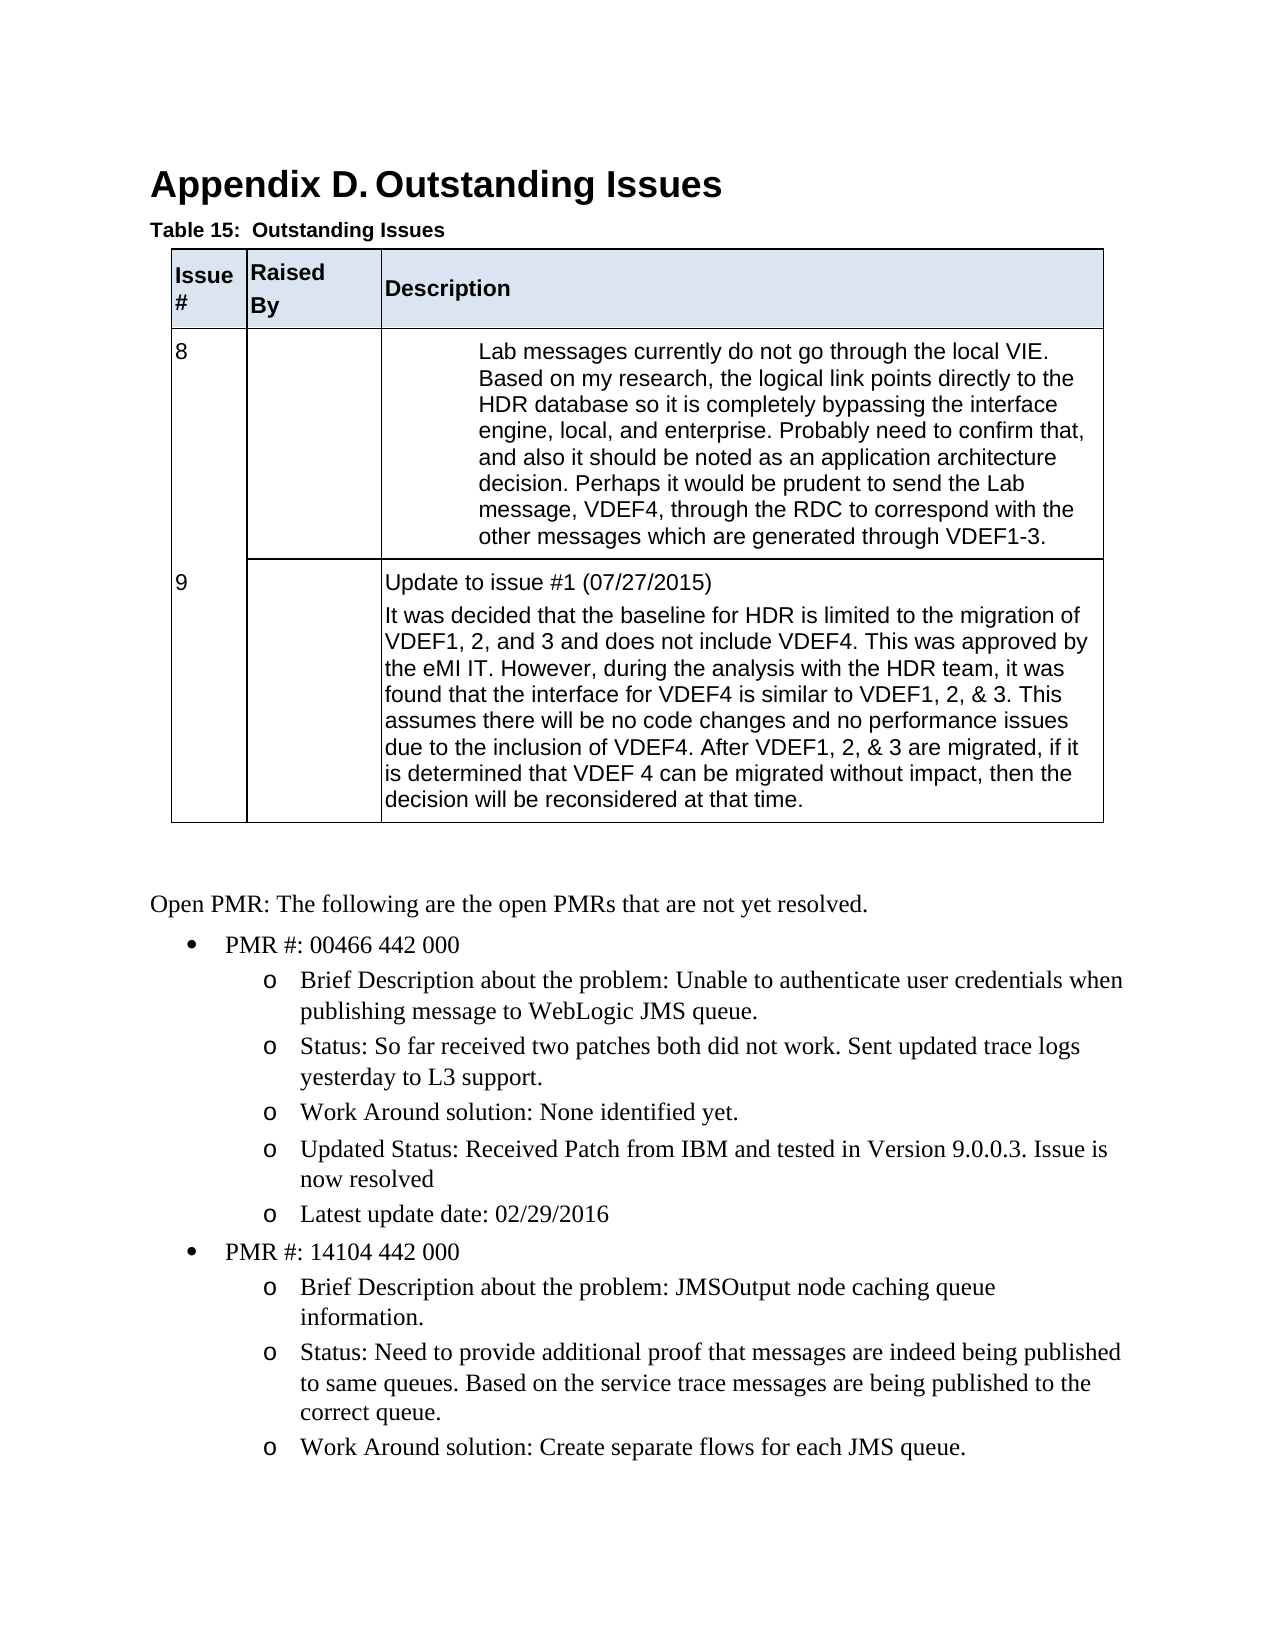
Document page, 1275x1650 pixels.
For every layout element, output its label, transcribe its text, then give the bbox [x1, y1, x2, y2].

list Work Around solution: None identified yet. [262, 1097, 1125, 1127]
list Latest update date: 02/29/2016 [262, 1199, 1125, 1230]
list Work Around solution: Create separate flows for each JMS queue. [262, 1432, 1125, 1463]
table_cell [248, 560, 381, 822]
list Status: So far received two patches both did not work. Sent updated trace logs yesterday to L3 support. [262, 1031, 1125, 1090]
table_header Description [382, 250, 1103, 327]
text PMR #: 00466 442 000 [187, 930, 1125, 959]
list Status: Need to provide additional proof that messages are indeed being published to same queues. Based on the service trace messages are being published to the correct queue. [262, 1337, 1125, 1426]
table_cell 9 [172, 558, 246, 822]
text Table 15: Outstanding Issues [150, 218, 1125, 242]
table_header Raised By [248, 250, 381, 327]
list Brief Description about the problem: Unable to authenticate user credentials when publishing message to WebLogic JMS queue. [262, 965, 1125, 1024]
table_cell 1 [172, 329, 246, 558]
text PMR #: 14104 442 000 [187, 1237, 1125, 1265]
list Brief Description about the problem: JMSOutput node caching queue information. [262, 1272, 1125, 1331]
table_cell Lab messages currently do not go through the local VIE. Based on my research, the logical link points directly to the HDR database so it is completely bypassing the interface engine, local, and enterprise. Probably need to confirm that, and also it should be noted as an application architecture decision. Perhaps it would be prudent to send the Lab message, VDEF4, through the RDC to correspond with the other messages which are generated through VDEF1-3. [382, 329, 1103, 558]
table_cell Update to issue #1 (07/27/2015) It was decided that the baseline for HDR is limited to the migration of VDEF1, 2, and 3 and does not include VDEF4. This was approved by the eMI IT. However, during the analysis with the HDR team, it was found that the interface for VDEF4 is similar to VDEF1, 2, & 3. This assumes there will be no code changes and no performance issues due to the inclusion of VDEF4. After VDEF1, 2, & 3 are migrated, if it is determined that VDEF 4 can be migrated without impact, then the decision will be reconsidered at that time. [382, 560, 1103, 822]
text Open PMR: The following are the open PMRs that are not yet resolved. [150, 889, 1125, 917]
list Updated Status: Received Patch from IBM and tested in Version 9.0.0.3. Issue is now resolved [262, 1134, 1125, 1193]
table_header Issue # [172, 250, 246, 327]
table_cell [248, 329, 381, 558]
subtitle Appendix D. Outstanding Issues [150, 162, 1125, 206]
